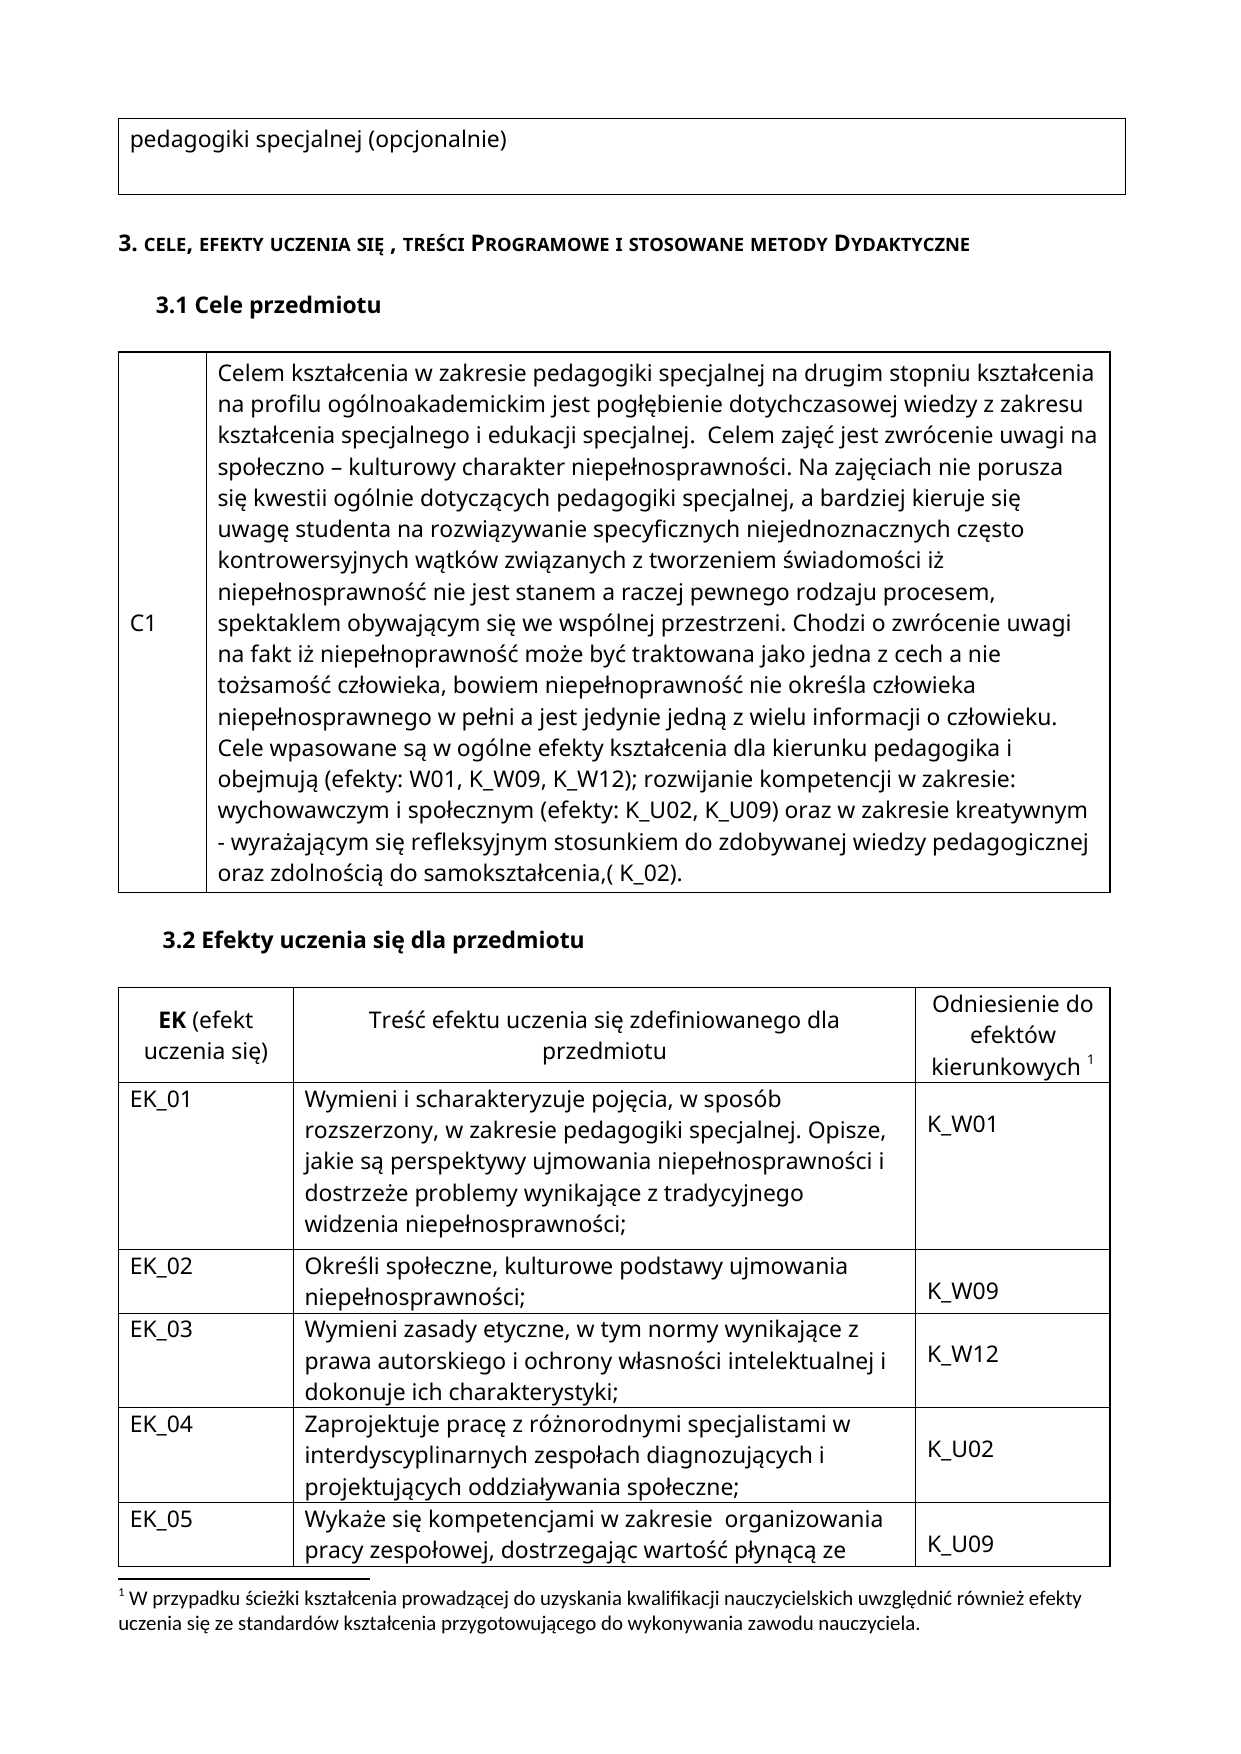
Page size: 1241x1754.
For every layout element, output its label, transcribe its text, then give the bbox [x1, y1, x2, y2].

table_cell EK_01 [119, 1083, 293, 1249]
table_header C1 [119, 353, 206, 892]
table_cell EK_04 [119, 1408, 293, 1502]
table_cell EK_03 [119, 1314, 293, 1407]
table_cell Wymieni i scharakteryzuje pojęcia, w sposób rozszerzony, w zakresie pedagogiki specjalnej. Opisze, jakie są perspektywy ujmowania niepełnosprawności i dostrzeże problemy wynikające z tradycyjnego widzenia niepełnosprawności; [294, 1083, 915, 1249]
table_cell K_W01 [916, 1083, 1109, 1249]
table_cell K_U09 [916, 1503, 1109, 1566]
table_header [119, 119, 1125, 194]
table_cell K_W12 [916, 1314, 1109, 1407]
table_cell K_W09 [916, 1250, 1109, 1312]
table_header Treść efektu uczenia się zdefiniowanego dla przedmiotu [294, 988, 915, 1082]
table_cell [294, 1503, 915, 1566]
table_cell Określi społeczne, kulturowe podstawy ujmowania niepełnosprawności; [294, 1250, 915, 1312]
table_cell EK_05 [119, 1503, 293, 1566]
text 3. cele, efekty uczenia się , treści Programowe i stosowane metody Dydaktyczne [118, 226, 1122, 258]
table_header EK (efekt uczenia się) [119, 988, 293, 1082]
text 3.2 Efekty uczenia się dla przedmiotu [162, 924, 1122, 956]
table_cell K_U02 [916, 1408, 1109, 1502]
text 3.1 Cele przedmiotu [156, 289, 1122, 320]
table_cell Wymieni zasady etyczne, w tym normy wynikające z prawa autorskiego i ochrony własności intelektualnej i dokonuje ich charakterystyki; [294, 1314, 915, 1407]
table_cell EK_02 [119, 1250, 293, 1312]
table_header Odniesienie do efektów kierunkowych [916, 988, 1109, 1082]
table_cell Zaprojektuje pracę z różnorodnymi specjalistami w interdyscyplinarnych zespołach diagnozujących i projektujących oddziaływania społeczne; [294, 1408, 915, 1502]
table_header Celem kształcenia w zakresie pedagogiki specjalnej na drugim stopniu kształcenia na profilu ogólnoakademickim jest pogłębienie dotychczasowej wiedzy z zakresu kształcenia specjalnego i edukacji specjalnej. Celem zajęć jest zwrócenie uwagi na społeczno – kulturowy charakter niepełnosprawności. Na zajęciach nie porusza się kwestii ogólnie dotyczących pedagogiki specjalnej, a bardziej kieruje się uwagę studenta na rozwiązywanie specyficznych niejednoznacznych często kontrowersyjnych wątków związanych z tworzeniem świadomości iż niepełnosprawność nie jest stanem a raczej pewnego rodzaju procesem, spektaklem obywającym się we wspólnej przestrzeni. Chodzi o zwrócenie uwagi na fakt iż niepełnoprawność może być traktowana jako jedna z cech a nie tożsamość człowieka, bowiem niepełnoprawność nie określa człowieka niepełnosprawnego w pełni a jest jedynie jedną z wielu informacji o człowieku. Cele wpasowane są w ogólne efekty kształcenia dla kierunku pedagogika i obejmują (efekty: W01, K_W09, K_W12); rozwijanie kompetencji w zakresie: wychowawczym i społecznym (efekty: K_U02, K_U09) oraz w zakresie kreatywnym - wyrażającym się refleksyjnym stosunkiem do zdobywanej wiedzy pedagogicznej oraz zdolnością do samokształcenia,( K_02). [207, 353, 1109, 892]
